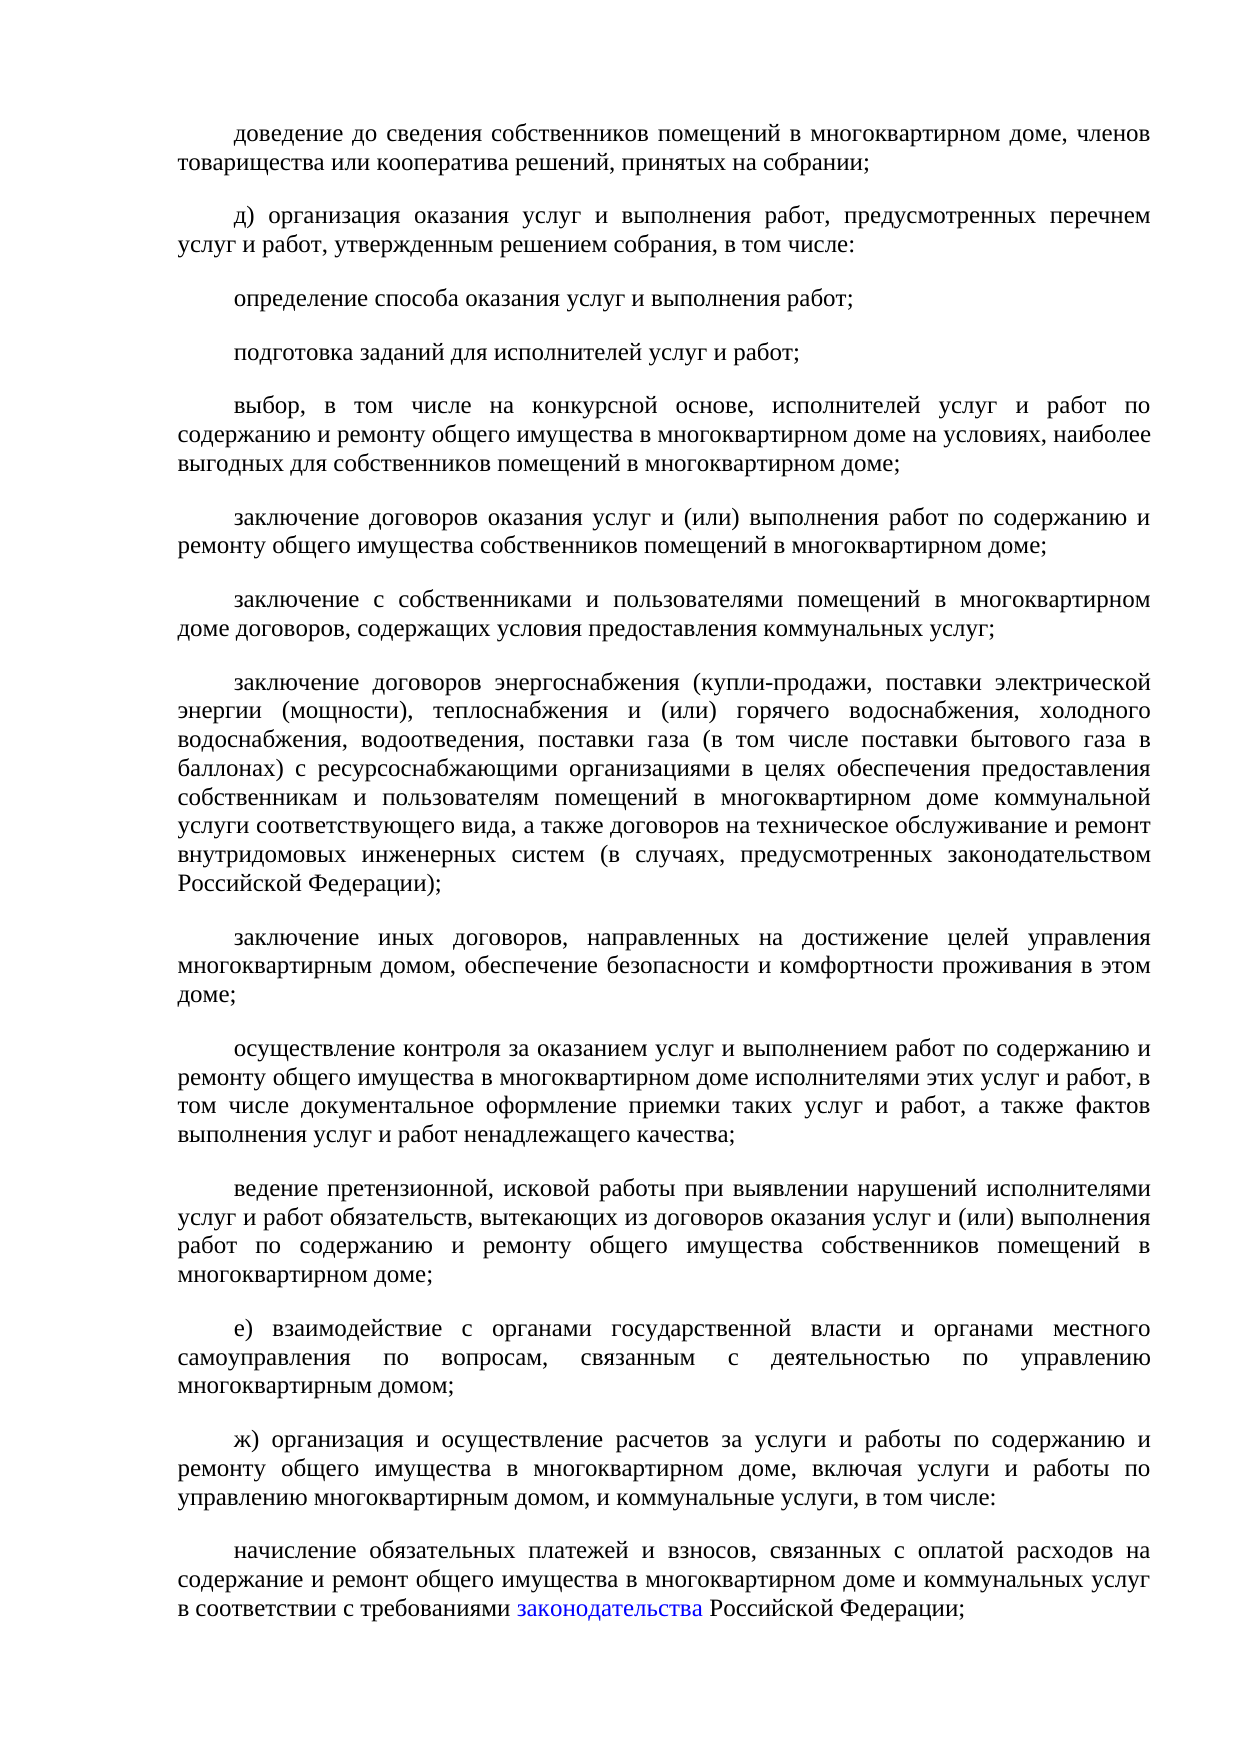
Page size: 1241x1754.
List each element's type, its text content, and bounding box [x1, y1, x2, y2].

text подготовка заданий для исполнителей услуг и работ; [177, 337, 1152, 366]
text заключение договоров энергоснабжения (купли-продажи, поставки электрической энергии (мощности), теплоснабжения и (или) горячего водоснабжения, холодного водоснабжения, водоотведения, поставки газа (в том числе поставки бытового газа в баллонах) с ресурсоснабжающими организациями в целях обеспечения предоставления собственникам и пользователям помещений в многоквартирном доме коммунальной услуги соответствующего вида, а также договоров на техническое обслуживание и ремонт внутридомовых инженерных систем (в случаях, предусмотренных законодательством Российской Федерации); [177, 667, 1152, 897]
text е) взаимодействие с органами государственной власти и органами местного самоуправления по вопросам, связанным с деятельностью по управлению многоквартирным домом; [177, 1313, 1152, 1399]
text выбор, в том числе на конкурсной основе, исполнителей услуг и работ по содержанию и ремонту общего имущества в многоквартирном доме на условиях, наиболее выгодных для собственников помещений в многоквартирном доме; [177, 391, 1152, 477]
text ж) организация и осуществление расчетов за услуги и работы по содержанию и ремонту общего имущества в многоквартирном доме, включая услуги и работы по управлению многоквартирным домом, и коммунальные услуги, в том числе: [177, 1424, 1152, 1511]
text заключение договоров оказания услуг и (или) выполнения работ по содержанию и ремонту общего имущества собственников помещений в многоквартирном доме; [177, 502, 1152, 559]
text заключение с собственниками и пользователями помещений в многоквартирном доме договоров, содержащих условия предоставления коммунальных услуг; [177, 584, 1152, 642]
text ведение претензионной, исковой работы при выявлении нарушений исполнителями услуг и работ обязательств, вытекающих из договоров оказания услуг и (или) выполнения работ по содержанию и ремонту общего имущества собственников помещений в многоквартирном доме; [177, 1173, 1152, 1288]
text заключение иных договоров, направленных на достижение целей управления многоквартирным домом, обеспечение безопасности и комфортности проживания в этом доме; [177, 922, 1152, 1008]
text начисление обязательных платежей и взносов, связанных с оплатой расходов на содержание и ремонт общего имущества в многоквартирном доме и коммунальных услуг в соответствии с требованиями законодательства Российской Федерации; [177, 1536, 1152, 1622]
text доведение до сведения собственников помещений в многоквартирном доме, членов товарищества или кооператива решений, принятых на собрании; [177, 118, 1152, 176]
text определение способа оказания услуг и выполнения работ; [177, 283, 1152, 312]
text осуществление контроля за оказанием услуг и выполнением работ по содержанию и ремонту общего имущества в многоквартирном доме исполнителями этих услуг и работ, в том числе документальное оформление приемки таких услуг и работ, а также фактов выполнения услуг и работ ненадлежащего качества; [177, 1033, 1152, 1148]
text д) организация оказания услуг и выполнения работ, предусмотренных перечнем услуг и работ, утвержденным решением собрания, в том числе: [177, 201, 1152, 258]
